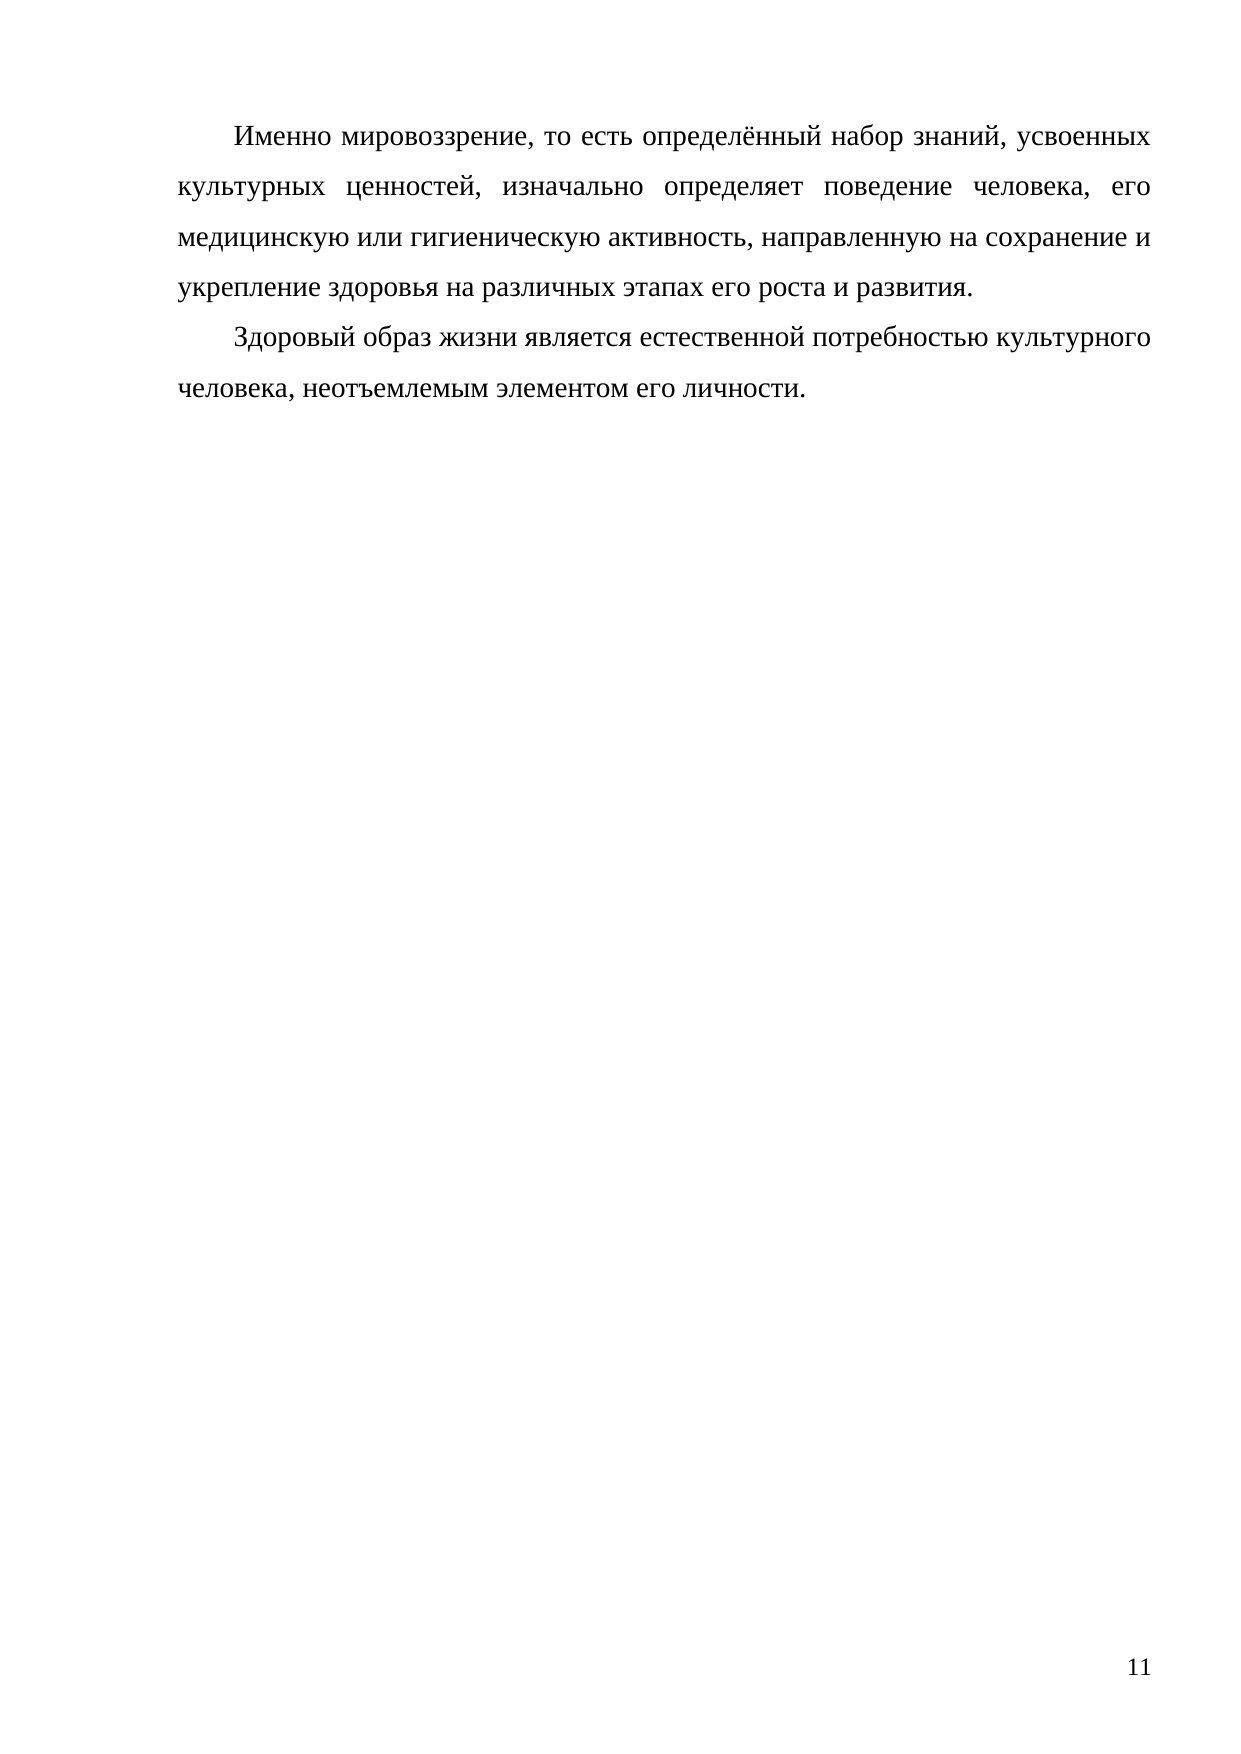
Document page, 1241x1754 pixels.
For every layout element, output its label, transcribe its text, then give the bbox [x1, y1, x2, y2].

text Именно мировоззрение, то есть определённый набор знаний, усвоенных культурных ценностей, изначально определяет поведение человека, его медицинскую или гигиеническую активность, направленную на сохранение и укрепление здоровья на различных этапах его роста и развития. [177, 118, 1152, 303]
text Здоровый образ жизни является естественной потребностью культурного человека, неотъемлемым элементом его личности. [177, 319, 1152, 403]
